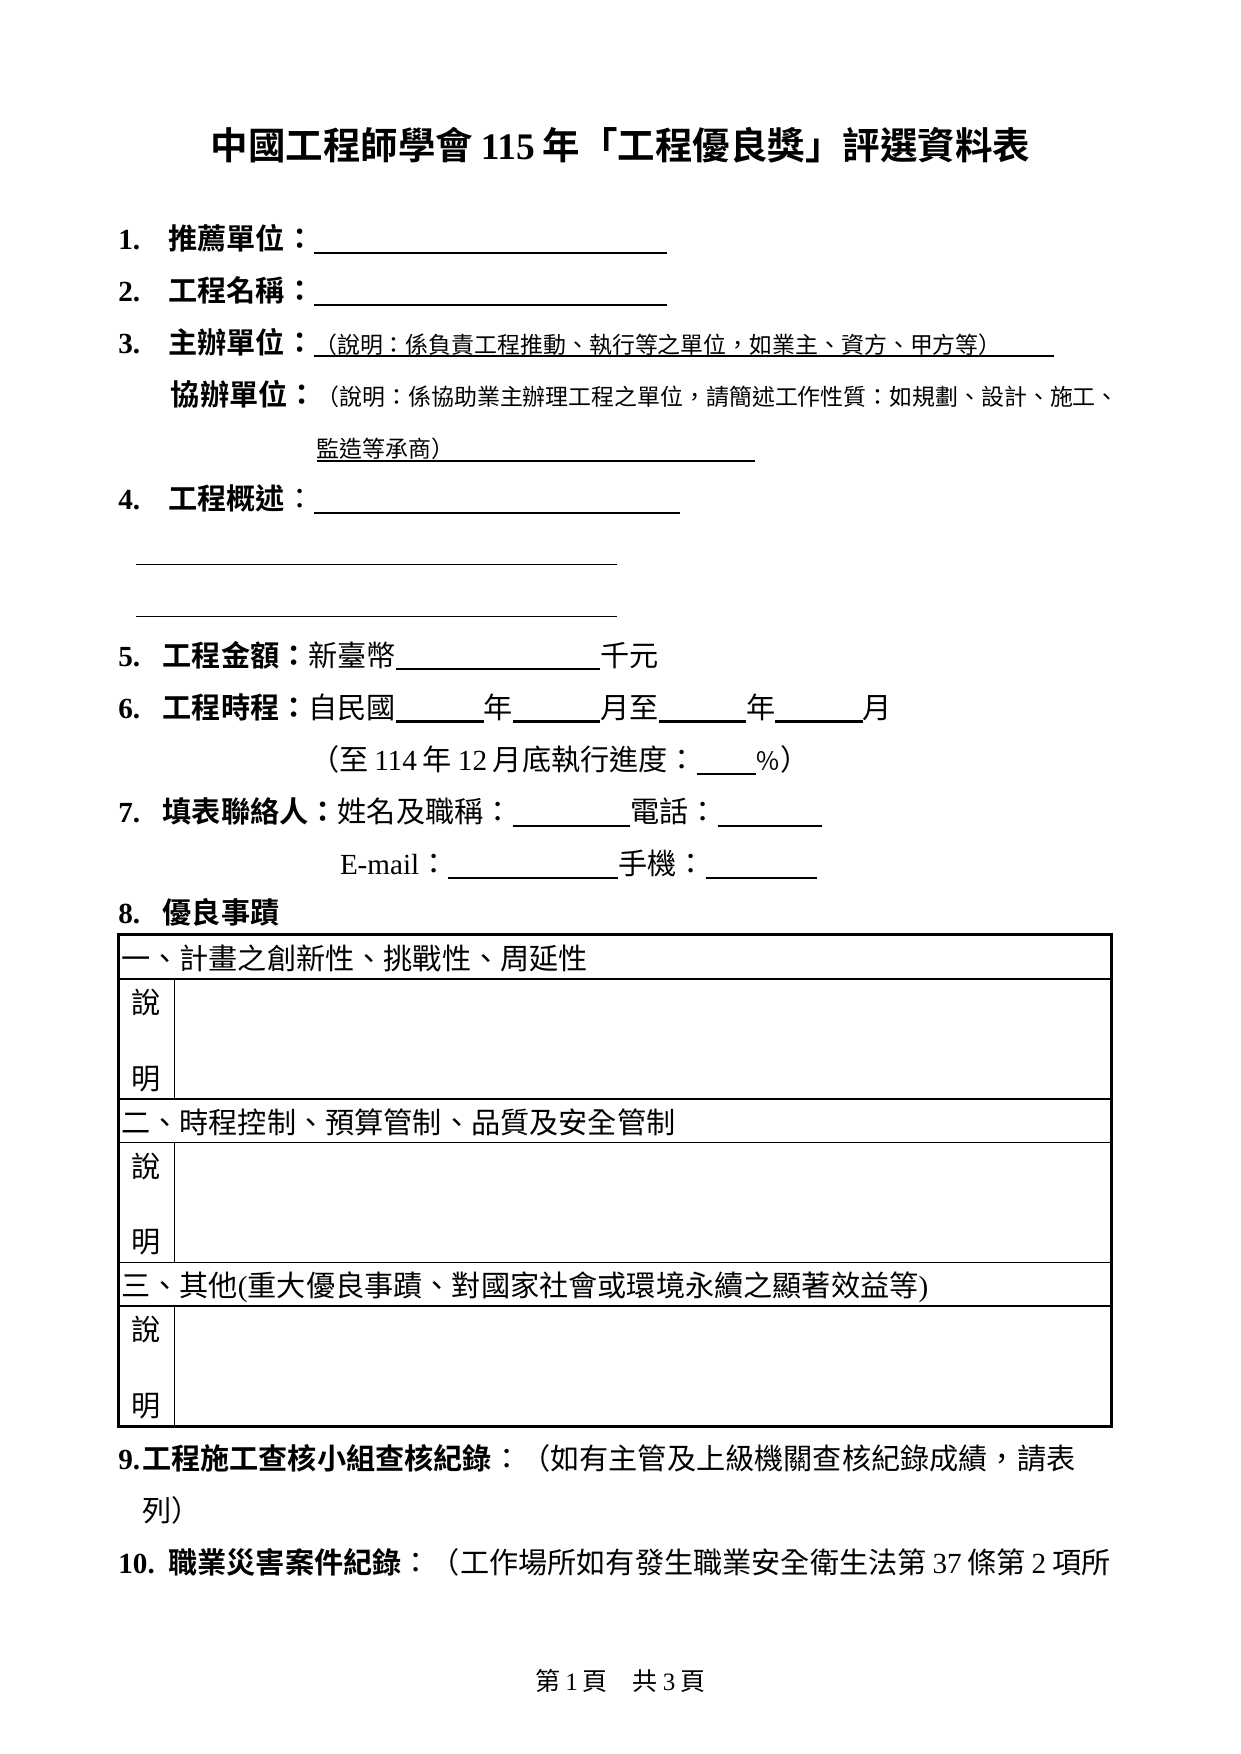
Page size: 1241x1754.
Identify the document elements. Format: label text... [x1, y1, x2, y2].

table_cell [175, 1307, 1110, 1425]
table_cell 說 明 [120, 1307, 174, 1425]
table_cell 三、其他(重大優良事蹟、對國家社會或環境永續之顯著效益等) [120, 1263, 1110, 1305]
list 推薦單位： [118, 208, 1119, 260]
text 中國工程師學會115年「工程優良獎」評選資料表 [118, 118, 1122, 170]
list 工程時程：自民國 年 月至 年 月 [118, 676, 1119, 728]
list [118, 1532, 1122, 1584]
list 工程施工查核小組查核紀錄：（如有主管及上級機關查核紀錄成績，請表列） [118, 1428, 1119, 1532]
list 工程金額：新臺幣 千元 [118, 624, 1119, 676]
table_cell 說 明 [120, 1143, 174, 1261]
text （至114年12月底執行進度： ％） [310, 728, 1119, 781]
table_cell [175, 1143, 1110, 1261]
list 工程概述： [118, 468, 1119, 520]
table_header 一、計畫之創新性、挑戰性、周延性 [120, 936, 1110, 978]
table_cell [175, 980, 1110, 1098]
table_cell 說 明 [120, 980, 174, 1098]
list 工程名稱： [118, 260, 1119, 312]
text E-mail： 手機： [99, 833, 1119, 885]
list 優良事蹟 [118, 885, 1119, 933]
table_cell 二、時程控制、預算管制、品質及安全管制 [120, 1100, 1110, 1142]
list 填表聯絡人：姓名及職稱： 電話： [118, 781, 1119, 833]
list 主辦單位：（說明：係負責工程推動、執行等之單位，如業主、資方、甲方等） [118, 312, 1119, 364]
text 協辦單位：（說明：係協助業主辦理工程之單位，請簡述工作性質：如規劃、設計、施工、 監造等承商） [171, 364, 1119, 468]
